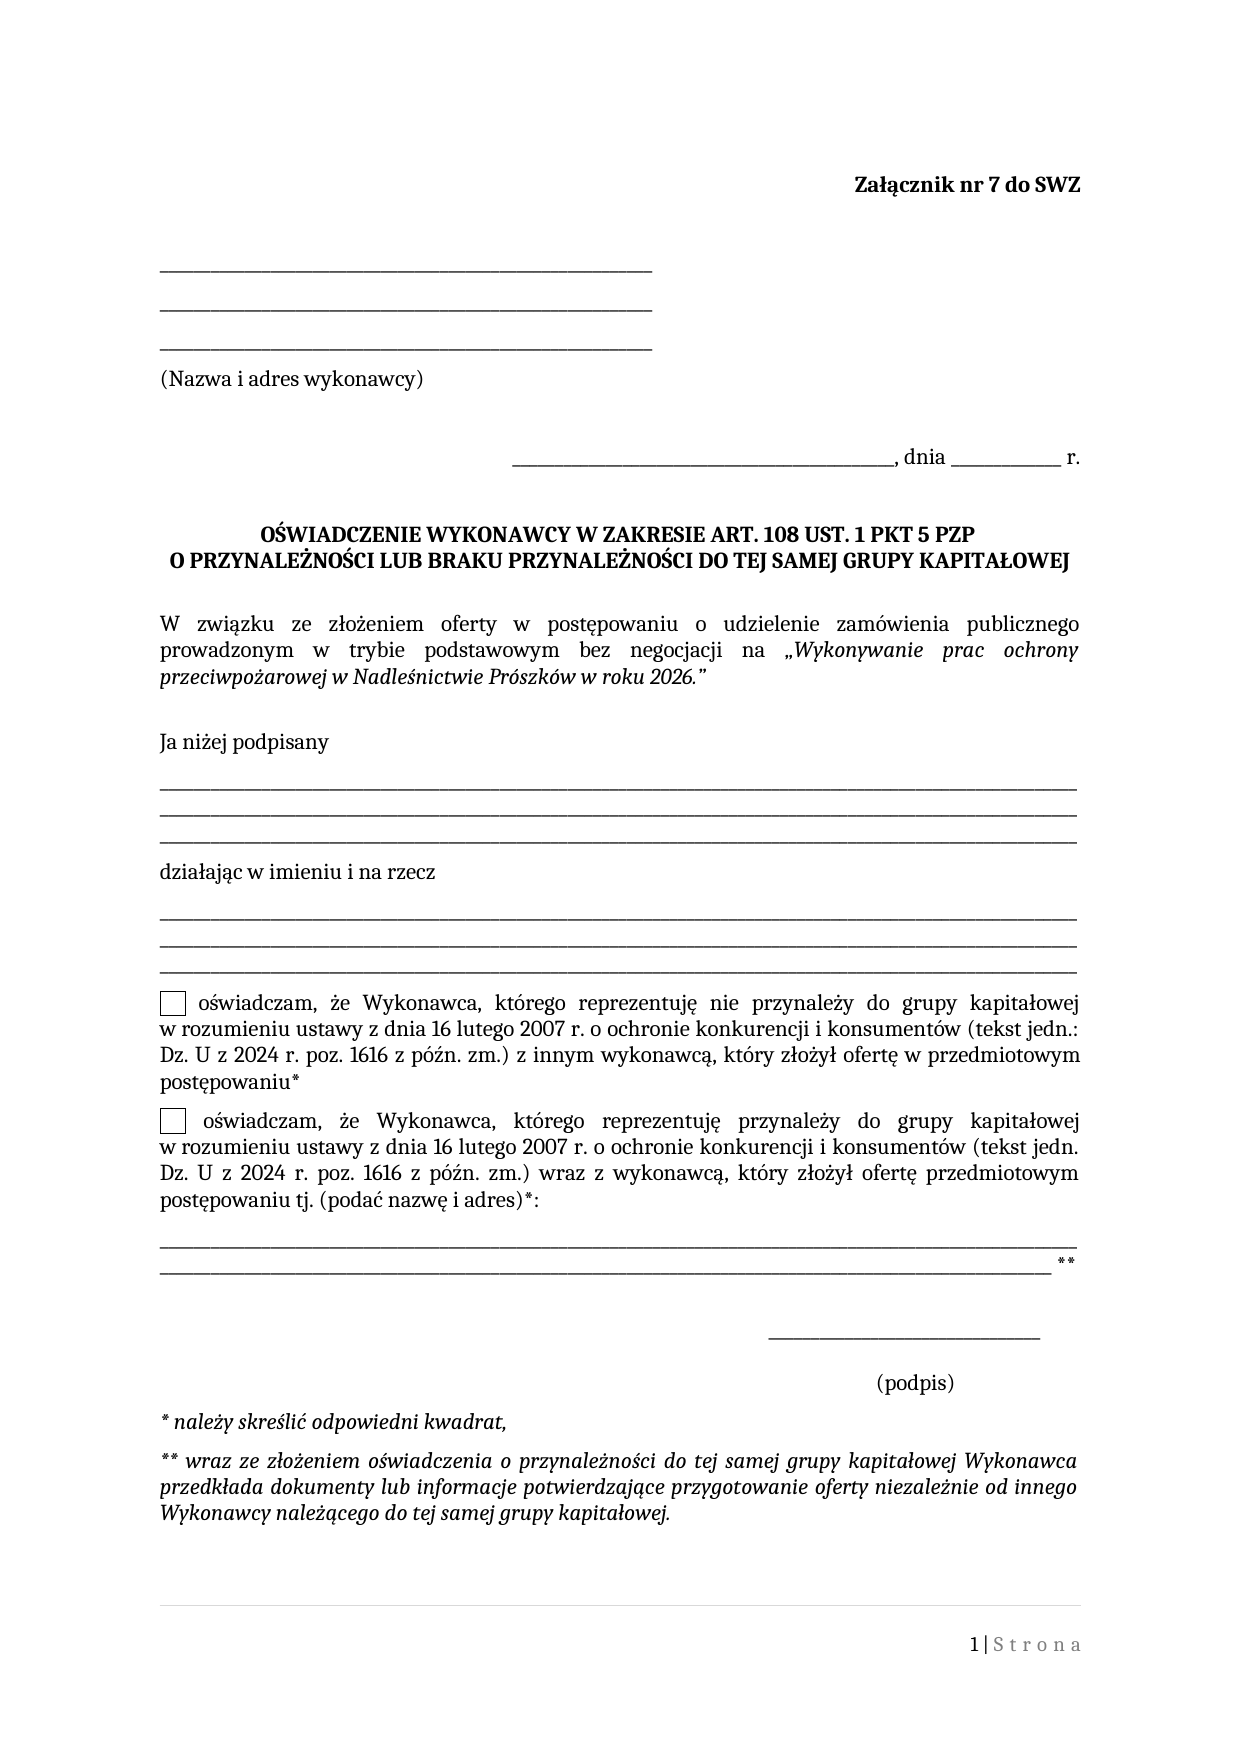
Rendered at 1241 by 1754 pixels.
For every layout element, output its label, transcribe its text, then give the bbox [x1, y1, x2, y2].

text (Nazwa i adres wykonawcy) [159, 366, 1081, 393]
text __________________________________________________________ [159, 250, 1081, 276]
text Ja niżej podpisany [159, 729, 1081, 755]
text __________________________________________________________ [159, 288, 1081, 315]
text OŚWIADCZENIE WYKONAWCY W ZAKRESIE ART. 108 UST. 1 PKT 5 PZP O PRZYNALEŻNOŚCI LUB BRAKU PRZYNALEŻNOŚCI DO TEJ SAMEJ GRUPY KAPITAŁOWEJ [159, 522, 1081, 574]
text _____________________________________________________________________________________________________________________________________________________________________________________________________________________ ** [159, 1225, 1081, 1278]
text * należy skreślić odpowiedni kwadrat, [159, 1408, 1081, 1435]
text ________________________________ (podpis) [750, 1317, 1081, 1396]
text ____________________________________________________________________________________________________________________________________________________________________________________________________________________________________________________________________________________________________________________________________ [159, 898, 1081, 977]
text ** wraz ze złożeniem oświadczenia o przynależności do tej samej grupy kapitałowej Wykonawca przedkłada dokumenty lub informacje potwierdzające przygotowanie oferty niezależnie od innego Wykonawcy należącego do tej samej grupy kapitałowej. [159, 1447, 1081, 1526]
text oświadczam, że Wykonawca, którego reprezentuję nie przynależy do grupy kapitałowej w rozumieniu ustawy z dnia 16 lutego 2007 r. o ochronie konkurencji i konsumentów (tekst jedn.: Dz. U z 2024 r. poz. 1616 z późn. zm.) z innym wykonawcą, który złożył ofertę w przedmiotowym postępowaniu* [159, 989, 1081, 1095]
text działając w imieniu i na rzecz [159, 859, 1081, 886]
text _____________________________________________, dnia _____________ r. [159, 444, 1081, 470]
text __________________________________________________________ [159, 327, 1081, 354]
text ____________________________________________________________________________________________________________________________________________________________________________________________________________________________________________________________________________________________________________________________________ [159, 768, 1081, 847]
text W związku ze złożeniem oferty w postępowaniu o udzielenie zamówienia publicznego prowadzonym w trybie podstawowym bez negocjacji na „Wykonywanie prac ochrony przeciwpożarowej w Nadleśnictwie Prószków w roku 2026.” [159, 611, 1081, 690]
text Załącznik nr 7 do SWZ [159, 172, 1081, 198]
text oświadczam, że Wykonawca, którego reprezentuję przynależy do grupy kapitałowej w rozumieniu ustawy z dnia 16 lutego 2007 r. o ochronie konkurencji i konsumentów (tekst jedn. Dz. U z 2024 r. poz. 1616 z późn. zm.) wraz z wykonawcą, który złożył ofertę przedmiotowym postępowaniu tj. (podać nazwę i adres)*: [159, 1107, 1081, 1213]
